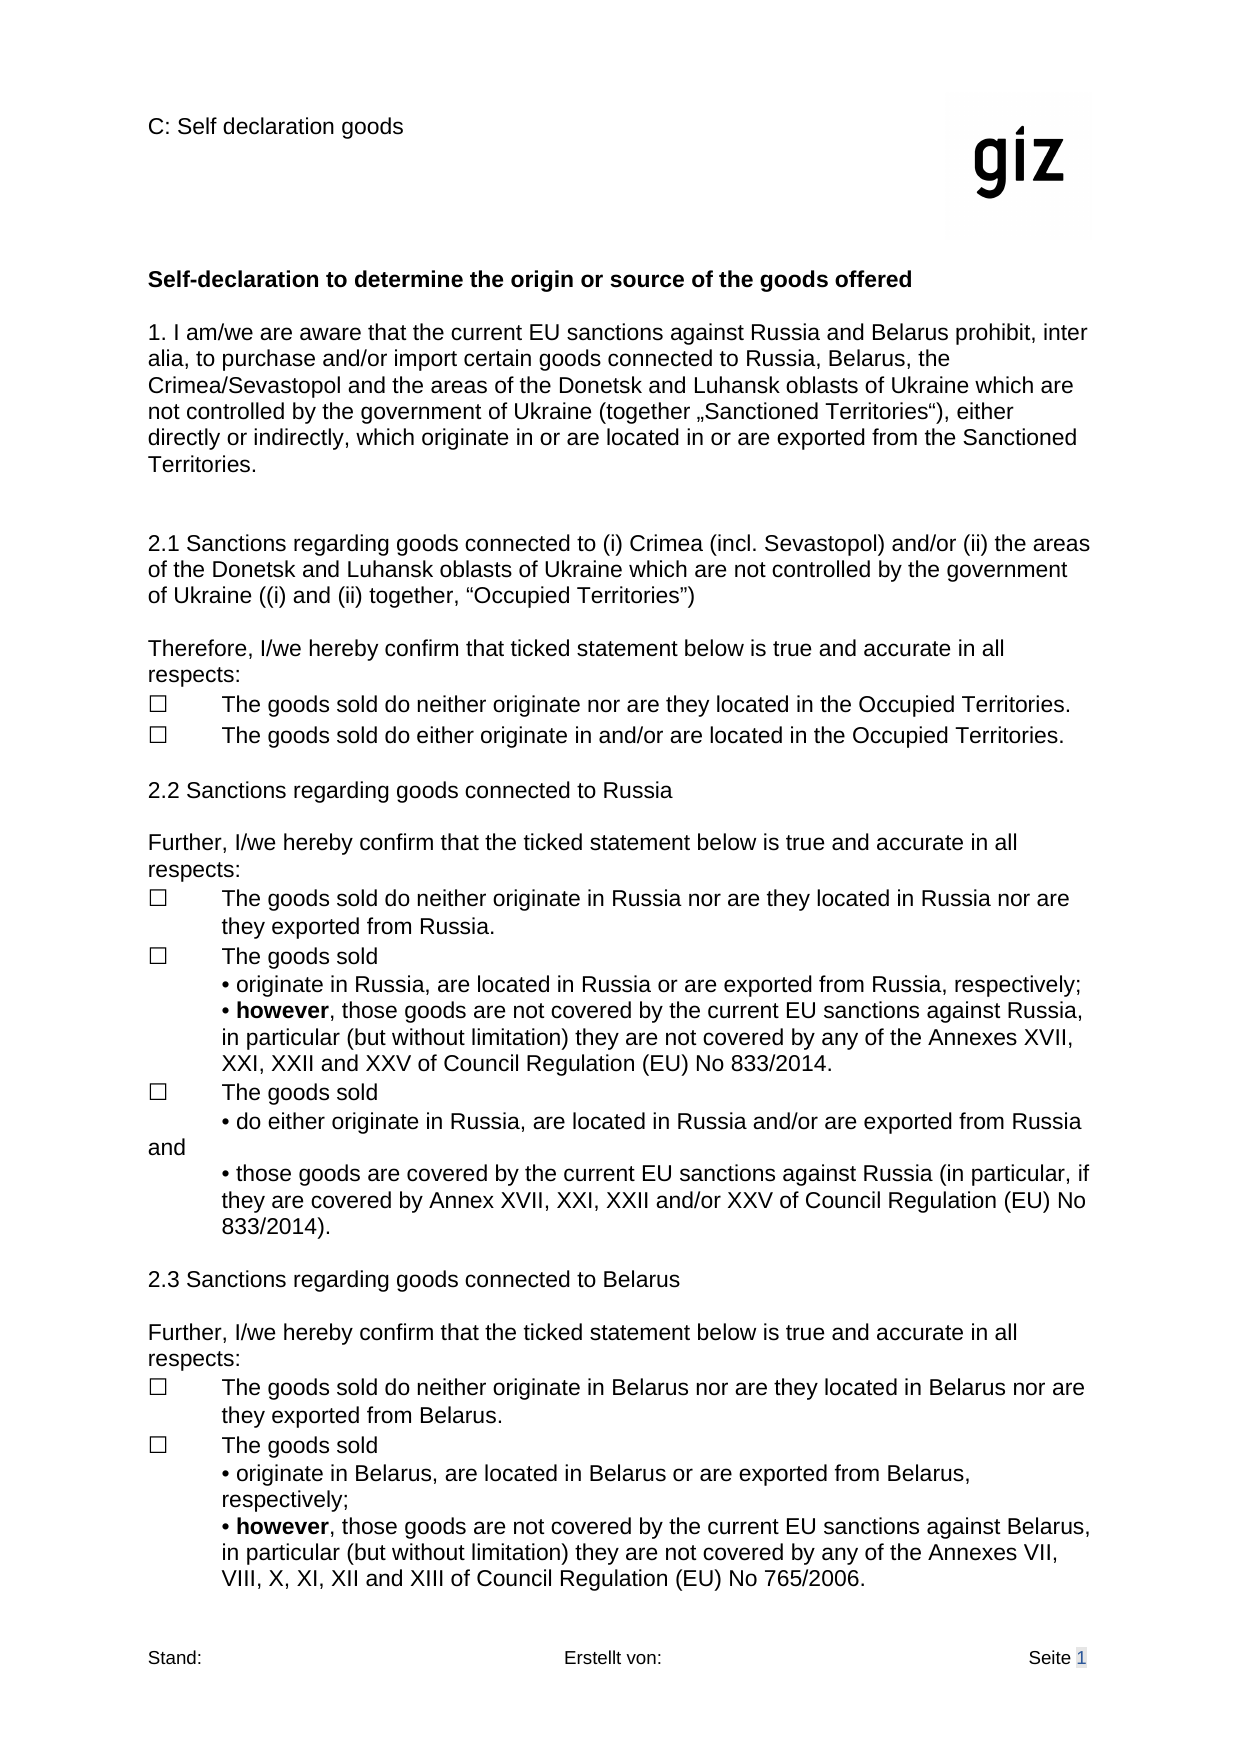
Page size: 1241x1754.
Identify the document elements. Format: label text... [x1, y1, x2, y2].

text 2.1 Sanctions regarding goods connected to (i) Crimea (incl. Sevastopol) and/or (ii) the areas of the Donetsk and Luhansk oblasts of Ukraine which are not controlled by the government of Ukraine ((i) and (ii) together, “Occupied Territories”) [148, 530, 1092, 609]
text • however, those goods are not covered by the current EU sanctions against Belarus, in particular (but without limitation) they are not covered by any of the Annexes VII, VIII, X, XI, XII and XIII of Council Regulation (EU) No 765/2006. [221, 1513, 1092, 1592]
text 1. I am/we are aware that the current EU sanctions against Russia and Belarus prohibit, inter alia, to purchase and/or import certain goods connected to Russia, Belarus, the Crimea/Sevastopol and the areas of the Donetsk and Luhansk oblasts of Ukraine which are not controlled by the government of Ukraine (together „Sanctioned Territories“), either directly or indirectly, which originate in or are located in or are exported from the Sanctioned Territories. [148, 319, 1092, 477]
text ☐ The goods sold do neither originate nor are they located in the Occupied Territories. [148, 688, 1092, 719]
text Therefore, I/we hereby confirm that ticked statement below is true and accurate in all respects: [148, 635, 1092, 688]
text Self-declaration to determine the origin or source of the goods offered [148, 266, 1092, 292]
text ☐ The goods sold do neither originate in Russia nor are they located in Russia nor are they exported from Russia. [148, 882, 1092, 940]
text ☐ The goods sold [148, 1429, 1092, 1460]
text • however, those goods are not covered by the current EU sanctions against Russia, in particular (but without limitation) they are not covered by any of the Annexes XVII, XXI, XXII and XXV of Council Regulation (EU) No 833/2014. [221, 997, 1092, 1076]
text • do either originate in Russia, are located in Russia and/or are exported from Russia and [148, 1108, 1092, 1160]
text ☐ The goods sold [148, 1076, 1092, 1108]
text Further, I/we hereby confirm that the ticked statement below is true and accurate in all respects: [148, 1318, 1092, 1371]
text ☐ The goods sold do either originate in and/or are located in the Occupied Territories. [148, 719, 1092, 750]
picture [945, 92, 1093, 240]
text ☐ The goods sold do neither originate in Belarus nor are they located in Belarus nor are they exported from Belarus. [148, 1371, 1092, 1429]
text • those goods are covered by the current EU sanctions against Russia (in particular, if they are covered by Annex XVII, XXI, XXII and/or XXV of Council Regulation (EU) No 833/2014). [221, 1160, 1092, 1239]
text 2.3 Sanctions regarding goods connected to Belarus [148, 1266, 1092, 1292]
text • originate in Russia, are located in Russia or are exported from Russia, respectively; [221, 971, 1092, 997]
text Further, I/we hereby confirm that the ticked statement below is true and accurate in all respects: [148, 829, 1092, 882]
text 2.2 Sanctions regarding goods connected to Russia [148, 777, 1092, 803]
text • originate in Belarus, are located in Belarus or are exported from Belarus, respectively; [221, 1460, 1092, 1513]
text ☐ The goods sold [148, 940, 1092, 971]
